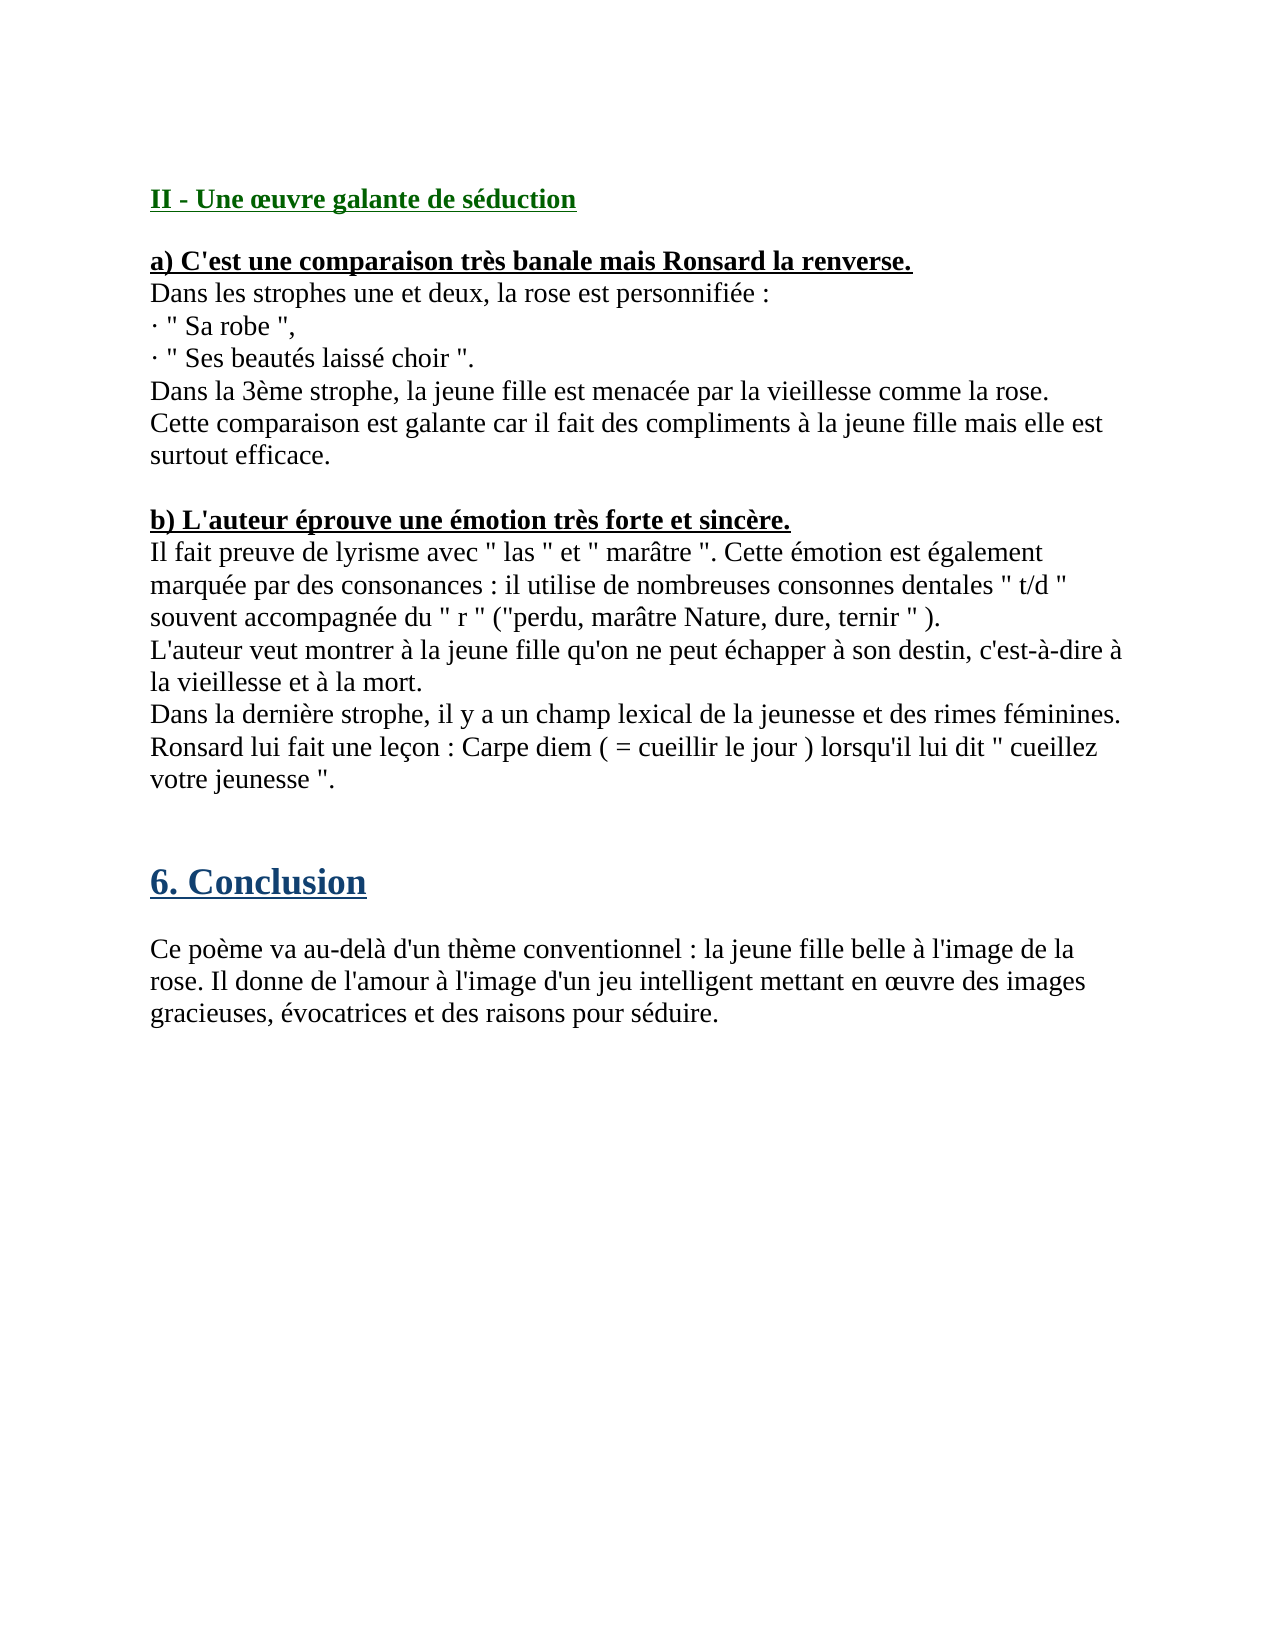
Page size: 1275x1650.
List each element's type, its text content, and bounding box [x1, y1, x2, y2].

text a) C'est une comparaison très banale mais Ronsard la renverse. Dans les strophes une et deux, la rose est personnifiée : · " Sa robe ", · " Ses beautés laissé choir ". Dans la 3ème strophe, la jeune fille est menacée par la vieillesse comme la rose. Cette comparaison est galante car il fait des compliments à la jeune fille mais elle est surtout efficace. b) L'auteur éprouve une émotion très forte et sincère. Il fait preuve de lyrisme avec " las " et " marâtre ". Cette émotion est également marquée par des consonances : il utilise de nombreuses consonnes dentales " t/d " souvent accompagnée du " r " ("perdu, marâtre Nature, dure, ternir " ). L'auteur veut montrer à la jeune fille qu'on ne peut échapper à son destin, c'est-à-dire à la vieillesse et à la mort. Dans la dernière strophe, il y a un champ lexical de la jeunesse et des rimes féminines. Ronsard lui fait une leçon : Carpe diem ( = cueillir le jour ) lorsqu'il lui dit " cueillez votre jeunesse ". 6. Conclusion [150, 244, 1125, 903]
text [150, 150, 1125, 215]
text Ce poème va au-delà d'un thème conventionnel : la jeune fille belle à l'image de la rose. Il donne de l'amour à l'image d'un jeu intelligent mettant en œuvre des images gracieuses, évocatrices et des raisons pour séduire. [150, 932, 1125, 1029]
